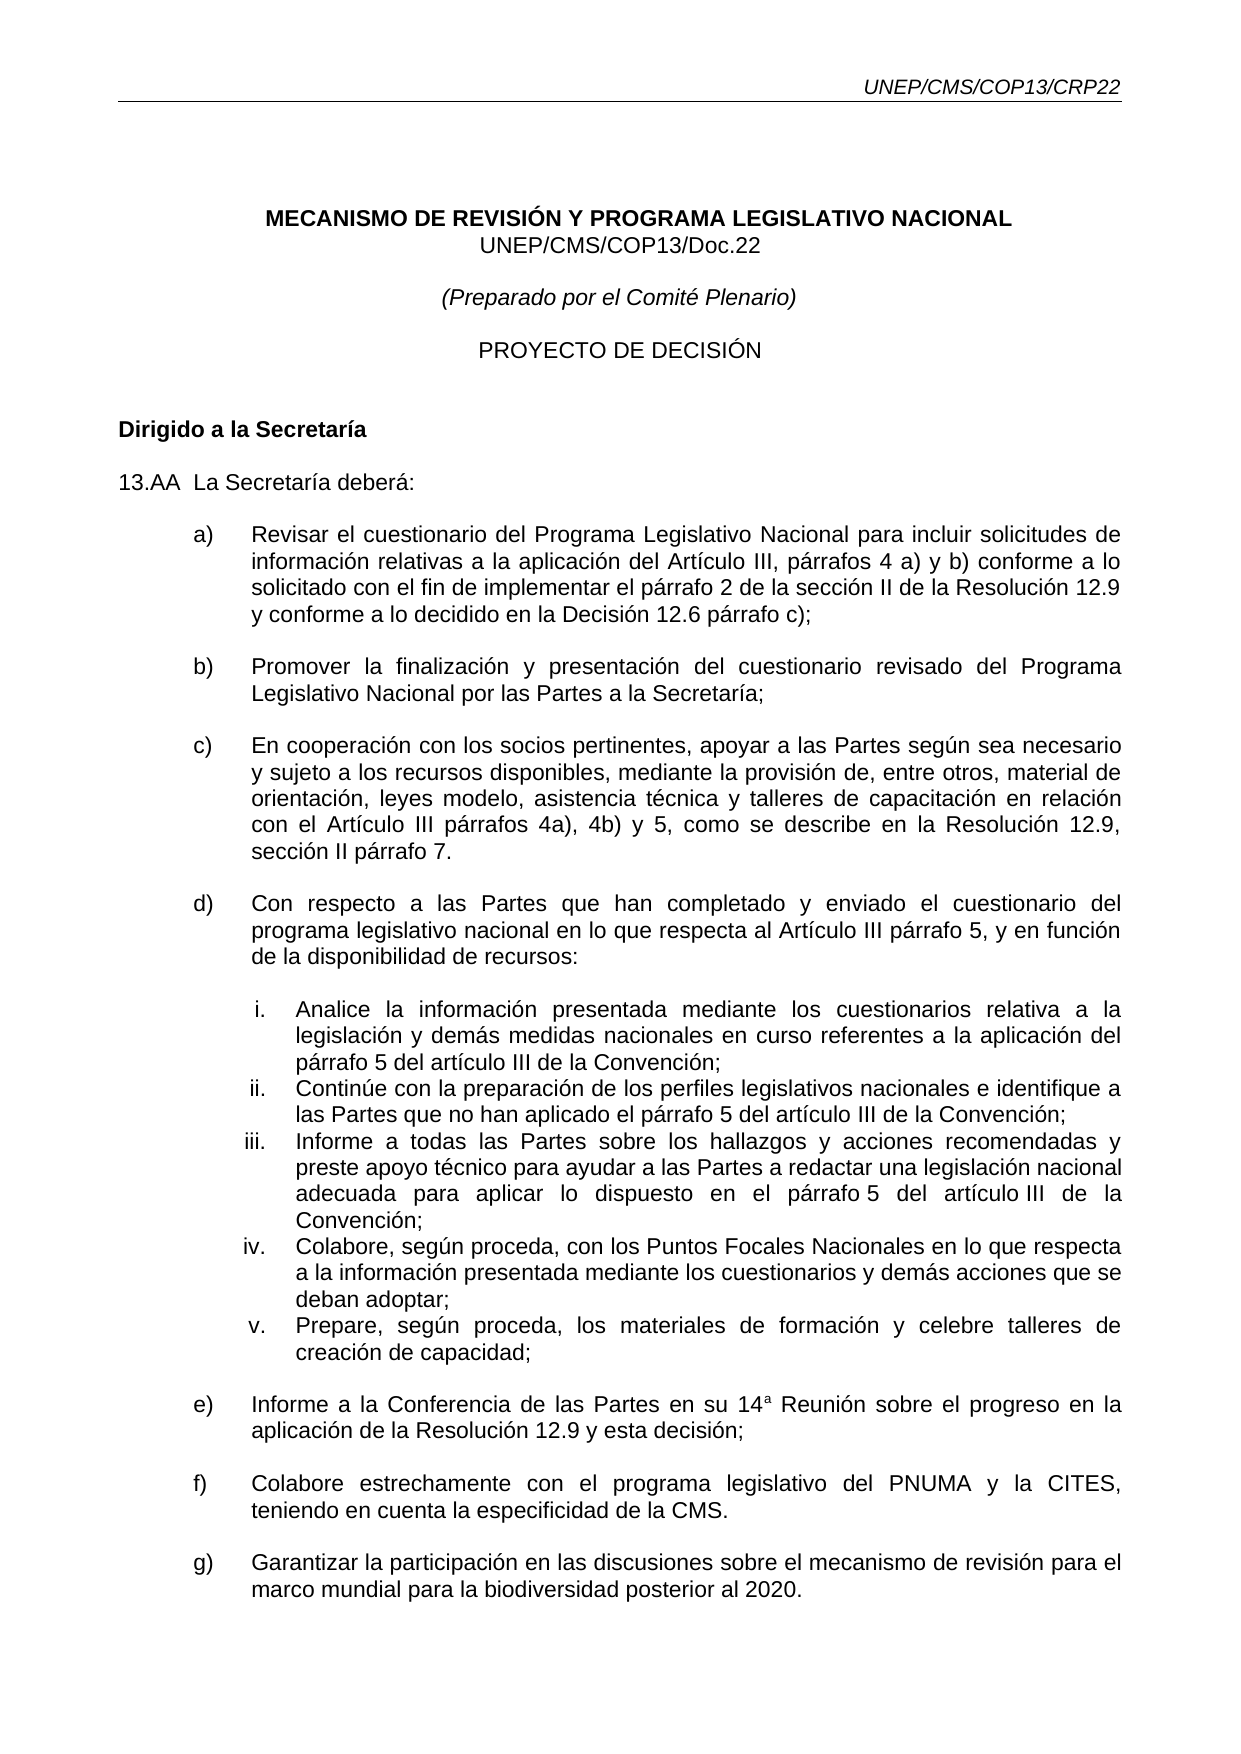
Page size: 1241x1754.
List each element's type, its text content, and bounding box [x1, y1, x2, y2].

list Colabore estrechamente con el programa legislativo del PNUMA y la CITES, teniendo en cuenta la especificidad de la CMS. [193, 1470, 1122, 1523]
list Colabore, según proceda, con los Puntos Focales Nacionales en lo que respecta a la información presentada mediante los cuestionarios y demás acciones que se deban adoptar; [266, 1233, 1122, 1312]
text MECANISMO DE REVISIÓN Y PROGRAMA LEGISLATIVO NACIONAL [156, 205, 1122, 232]
list Garantizar la participación en las discusiones sobre el mecanismo de revisión para el marco mundial para la biodiversidad posterior al 2020. [193, 1549, 1122, 1602]
list Informe a todas las Partes sobre los hallazgos y acciones recomendadas y preste apoyo técnico para ayudar a las Partes a redactar una legislación nacional adecuada para aplicar lo dispuesto en el párrafo 5 del artículo III de la Convención; [266, 1128, 1122, 1233]
list Continúe con la preparación de los perfiles legislativos nacionales e identifique a las Partes que no han aplicado el párrafo 5 del artículo III de la Convención; [266, 1075, 1122, 1128]
text 13.AA La Secretaría deberá: [118, 469, 1122, 495]
list En cooperación con los socios pertinentes, apoyar a las Partes según sea necesario y sujeto a los recursos disponibles, mediante la provisión de, entre otros, material de orientación, leyes modelo, asistencia técnica y talleres de capacitación en relación con el Artículo III párrafos 4a), 4b) y 5, como se describe en la Resolución 12.9, sección II párrafo 7. [193, 732, 1122, 864]
list Con respecto a las Partes que han completado y enviado el cuestionario del programa legislativo nacional en lo que respecta al Artículo III párrafo 5, y en función de la disponibilidad de recursos: [193, 890, 1122, 969]
list Revisar el cuestionario del Programa Legislativo Nacional para incluir solicitudes de información relativas a la aplicación del Artículo III, párrafos 4 a) y b) conforme a lo solicitado con el fin de implementar el párrafo 2 de la sección II de la Resolución 12.9 y conforme a lo decidido en la Decisión 12.6 párrafo c); [193, 521, 1122, 627]
list Promover la finalización y presentación del cuestionario revisado del Programa Legislativo Nacional por las Partes a la Secretaría; [193, 653, 1122, 706]
list Analice la información presentada mediante los cuestionarios relativa a la legislación y demás medidas nacionales en curso referentes a la aplicación del párrafo 5 del artículo III de la Convención; [266, 996, 1122, 1075]
list Prepare, según proceda, los materiales de formación y celebre talleres de creación de capacidad; [266, 1312, 1122, 1365]
text (Preparado por el Comité Plenario) [118, 284, 1122, 311]
text Dirigido a la Secretaría [118, 416, 1122, 442]
text UNEP/CMS/COP13/Doc.22 [118, 232, 1122, 258]
text PROYECTO DE DECISIÓN [118, 337, 1122, 363]
list Informe a la Conferencia de las Partes en su 14a Reunión sobre el progreso en la aplicación de la Resolución 12.9 y esta decisión; [193, 1391, 1122, 1444]
